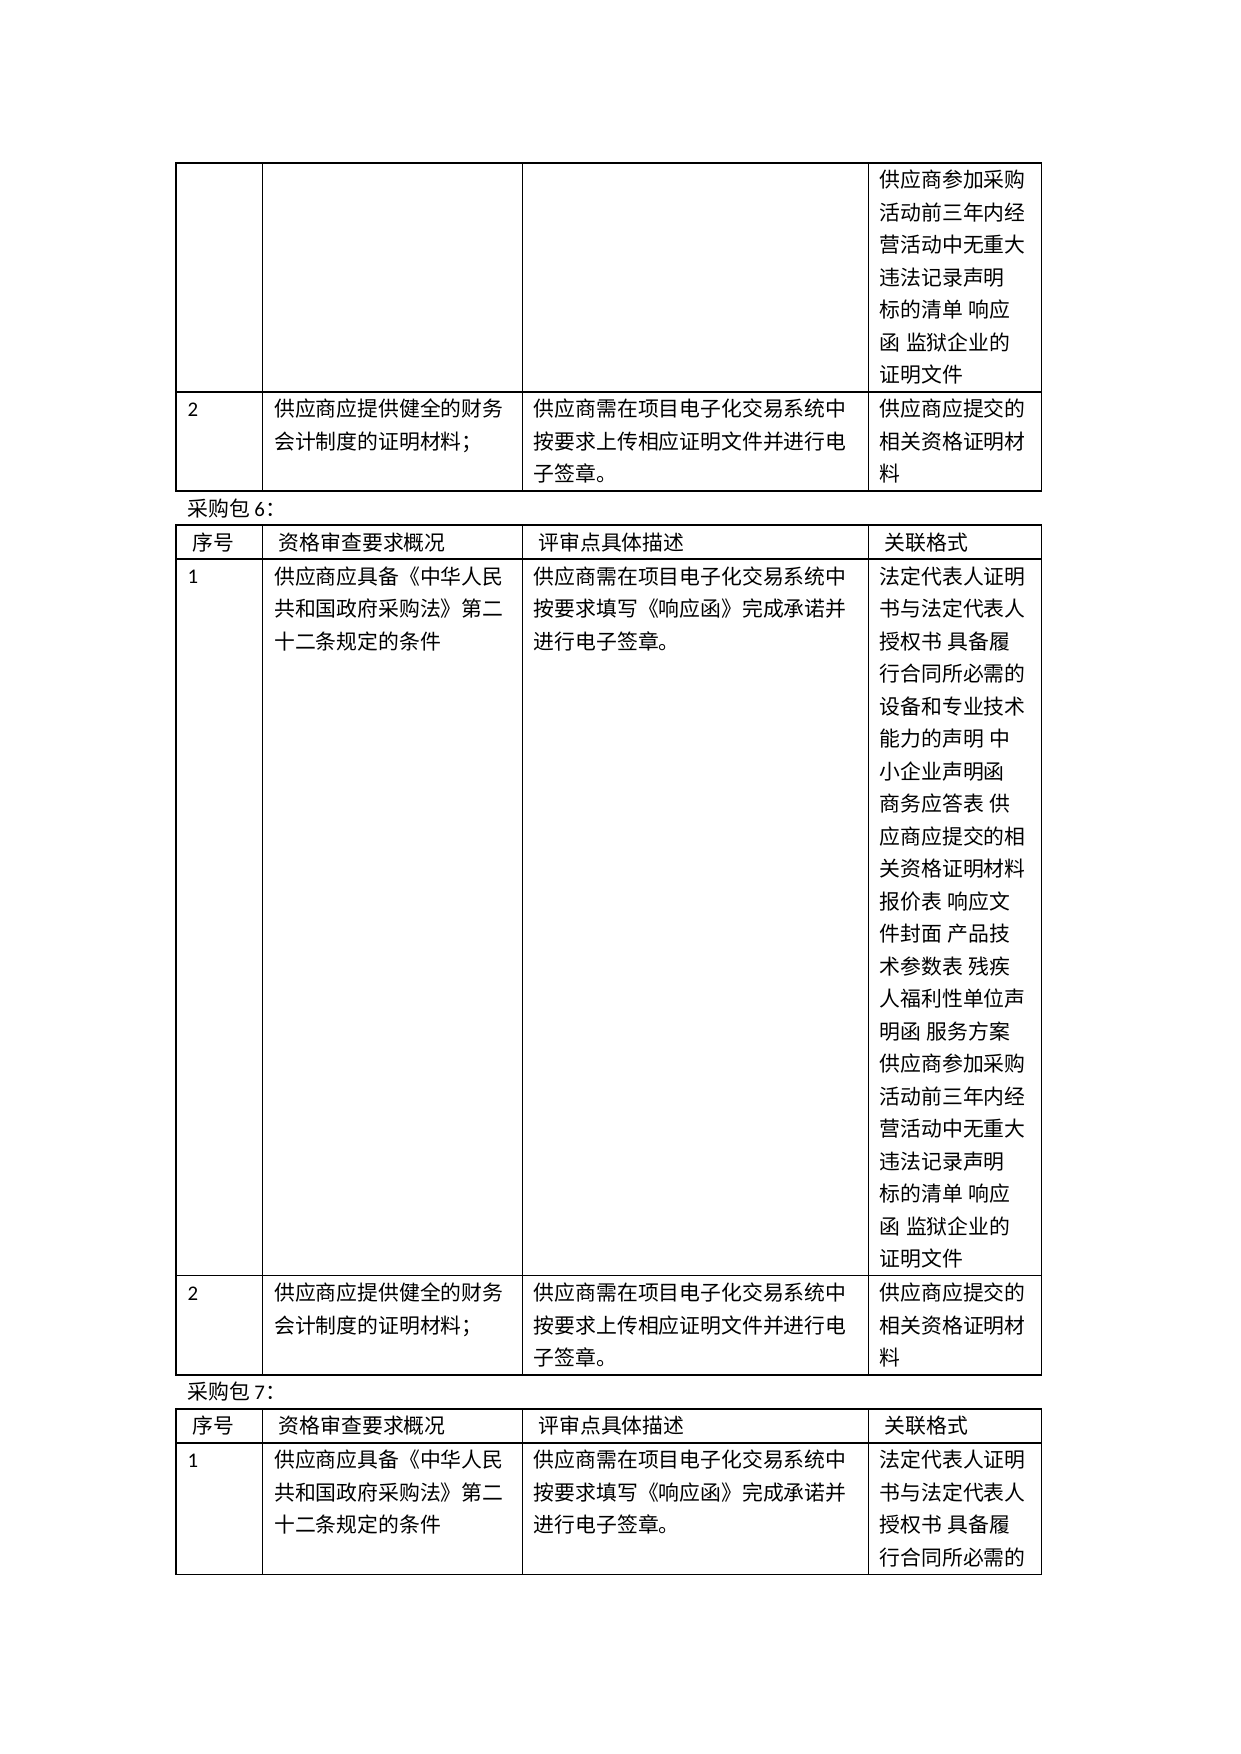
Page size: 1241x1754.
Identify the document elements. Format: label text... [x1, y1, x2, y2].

table_header 评审点具体描述 [523, 526, 868, 558]
table_header 资格审查要求概况 [263, 1410, 522, 1442]
table_header 评审点具体描述 [523, 1410, 868, 1442]
table_header 序号 [177, 1410, 262, 1442]
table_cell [523, 1444, 868, 1573]
table_cell 供应商应提供健全的财务会计制度的证明材料； [263, 393, 522, 490]
table_header 资格审查要求概况 [263, 526, 522, 558]
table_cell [263, 164, 522, 391]
table_cell 供应商需在项目电子化交易系统中按要求上传相应证明文件并进行电子签章。 [523, 393, 868, 490]
table_header 关联格式 [869, 526, 1041, 558]
text 采购包7： [187, 1375, 1053, 1408]
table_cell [523, 164, 868, 391]
table_header 序号 [177, 526, 262, 558]
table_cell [869, 1444, 1041, 1573]
table_cell 供应商应具备《中华人民共和国政府采购法》第二十二条规定的条件 [263, 560, 522, 1275]
table_cell 2 [177, 393, 262, 490]
table_cell 1 [177, 164, 262, 391]
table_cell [869, 164, 1041, 391]
table_cell 2 [177, 1276, 262, 1374]
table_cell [263, 1444, 522, 1573]
table_cell 1 [177, 1444, 262, 1573]
table_cell 供应商应提交的相关资格证明材料 [869, 393, 1041, 490]
table_cell 供应商需在项目电子化交易系统中按要求填写《响应函》完成承诺并进行电子签章。 [523, 560, 868, 1275]
table_cell 供应商需在项目电子化交易系统中按要求上传相应证明文件并进行电子签章。 [523, 1276, 868, 1374]
table_header 关联格式 [869, 1410, 1041, 1442]
text 采购包6： [187, 492, 1053, 524]
table_cell 供应商应提供健全的财务会计制度的证明材料； [263, 1276, 522, 1374]
table_cell 供应商应提交的相关资格证明材料 [869, 1276, 1041, 1374]
table_cell 1 [177, 560, 262, 1275]
